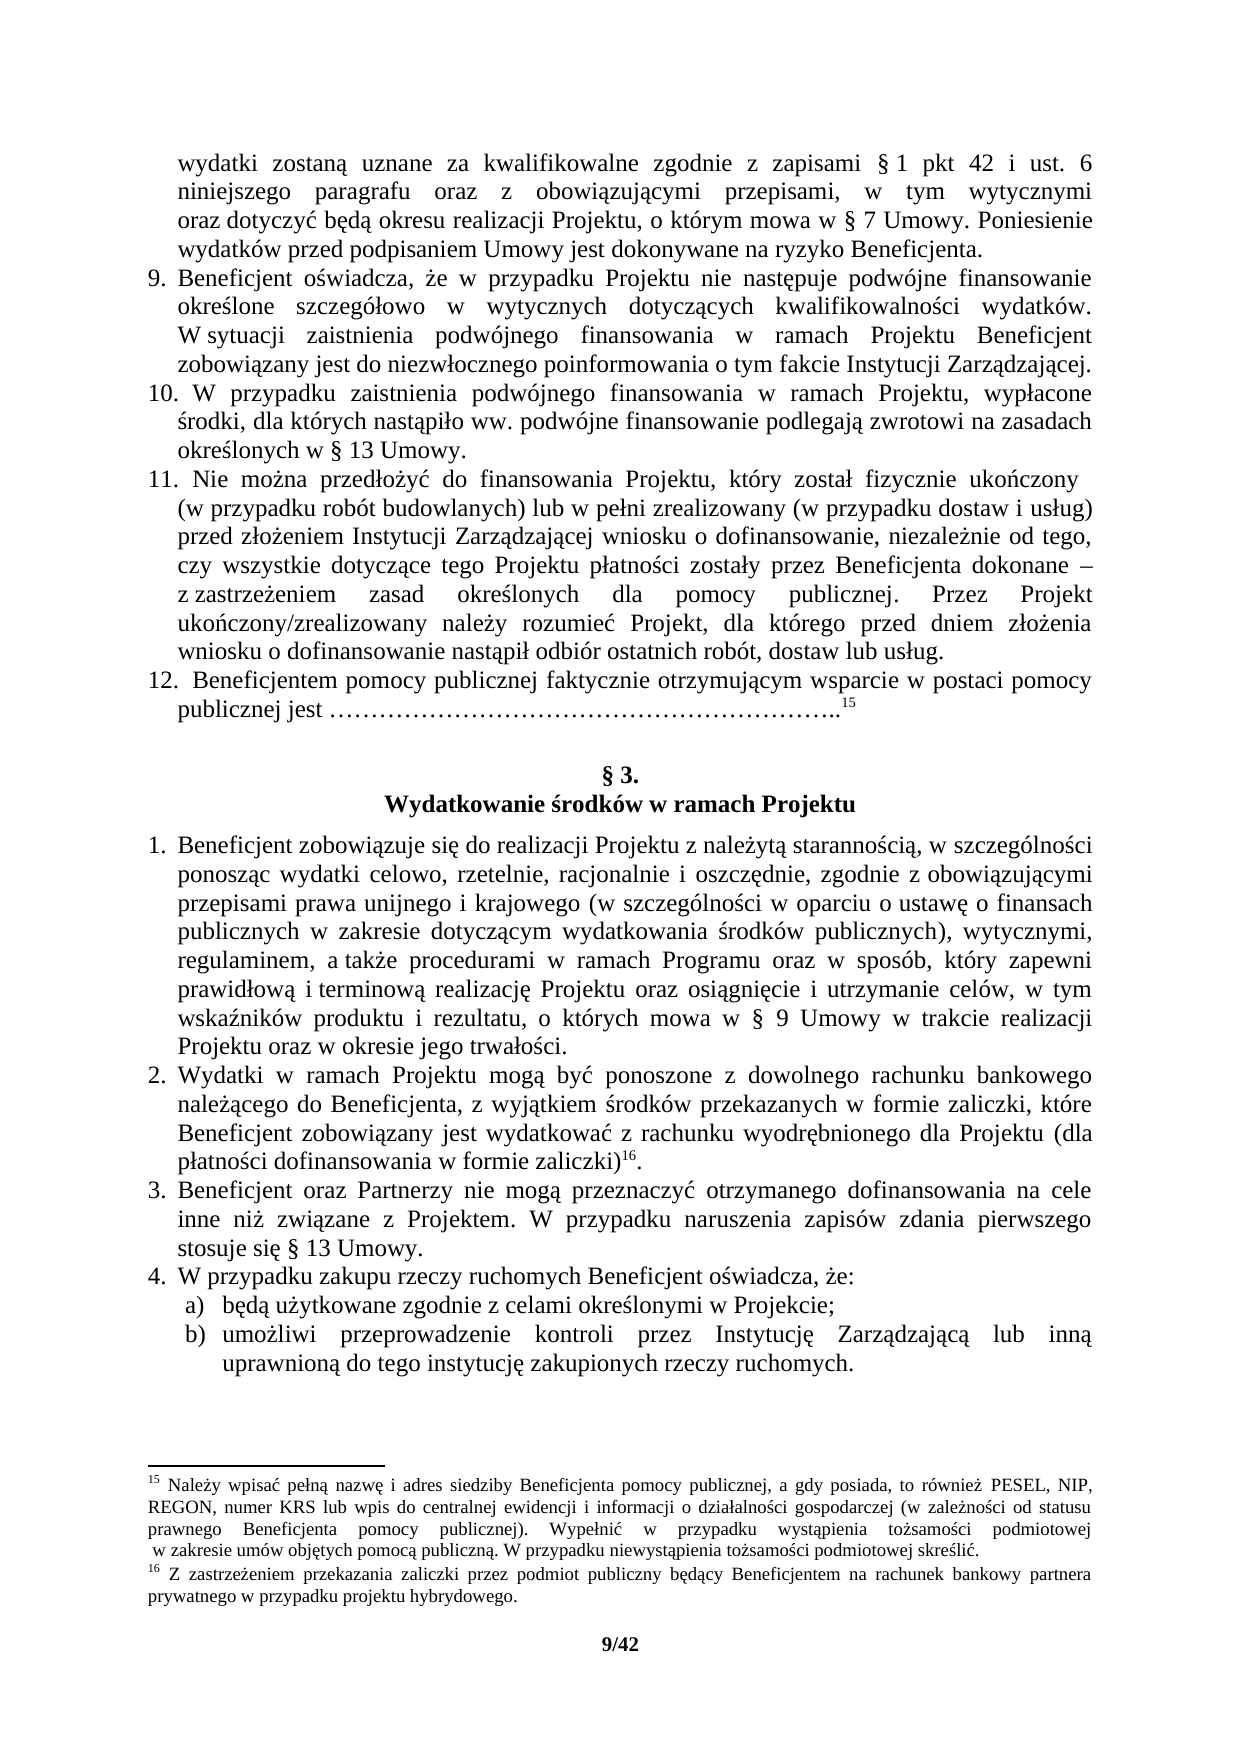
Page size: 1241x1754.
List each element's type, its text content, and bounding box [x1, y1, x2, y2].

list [148, 148, 1093, 263]
list Beneficjent zobowiązuje się do realizacji Projektu z należytą starannością, w szczególności ponosząc wydatki celowo, rzetelnie, racjonalnie i oszczędnie, zgodnie z obowiązującymi przepisami prawa unijnego i krajowego (w szczególności w oparciu o ustawę o finansach publicznych w zakresie dotyczącym wydatkowania środków publicznych), wytycznymi, regulaminem, a także procedurami w ramach Programu oraz w sposób, który zapewni prawidłową i terminową realizację Projektu oraz osiągnięcie i utrzymanie celów, w tym wskaźników produktu i rezultatu, o których mowa w § 9 Umowy w trakcie realizacji Projektu oraz w okresie jego trwałości. [148, 830, 1093, 1060]
list W przypadku zaistnienia podwójnego finansowania w ramach Projektu, wypłacone środki, dla których nastąpiło ww. podwójne finansowanie podlegają zwrotowi na zasadach określonych w § 13 Umowy. [148, 378, 1093, 464]
list Nie można przedłożyć do finansowania Projektu, który został fizycznie ukończony (w przypadku robót budowlanych) lub w pełni zrealizowany (w przypadku dostaw i usług) przed złożeniem Instytucji Zarządzającej wniosku o dofinansowanie, niezależnie od tego, czy wszystkie dotyczące tego Projektu płatności zostały przez Beneficjenta dokonane – z zastrzeżeniem zasad określonych dla pomocy publicznej. Przez Projekt ukończony/zrealizowany należy rozumieć Projekt, dla którego przed dniem złożenia wniosku o dofinansowanie nastąpił odbiór ostatnich robót, dostaw lub usług. [148, 464, 1093, 665]
list Beneficjentem pomocy publicznej faktycznie otrzymującym wsparcie w postaci pomocy publicznej jest …………………………………………………….. [148, 665, 1093, 723]
list będą użytkowane zgodnie z celami określonymi w Projekcie; [185, 1290, 1093, 1319]
text § 3. Wydatkowanie środków w ramach Projektu [148, 760, 1093, 818]
list Beneficjent oświadcza, że w przypadku Projektu nie następuje podwójne finansowanie określone szczegółowo w wytycznych dotyczących kwalifikowalności wydatków. W sytuacji zaistnienia podwójnego finansowania w ramach Projektu Beneficjent zobowiązany jest do niezwłocznego poinformowania o tym fakcie Instytucji Zarządzającej. [148, 263, 1093, 378]
list Beneficjent oraz Partnerzy nie mogą przeznaczyć otrzymanego dofinansowania na cele inne niż związane z Projektem. W przypadku naruszenia zapisów zdania pierwszego stosuje się § 13 Umowy. [148, 1175, 1093, 1261]
list Wydatki w ramach Projektu mogą być ponoszone z dowolnego rachunku bankowego należącego do Beneficjenta, z wyjątkiem środków przekazanych w formie zaliczki, które Beneficjent zobowiązany jest wydatkować z rachunku wyodrębnionego dla Projektu (dla płatności dofinansowania w formie zaliczki). [148, 1060, 1093, 1175]
list umożliwi przeprowadzenie kontroli przez Instytucję Zarządzającą lub inną uprawnioną do tego instytucję zakupionych rzeczy ruchomych. [185, 1319, 1093, 1376]
list W przypadku zakupu rzeczy ruchomych Beneficjent oświadcza, że: [148, 1261, 1093, 1290]
